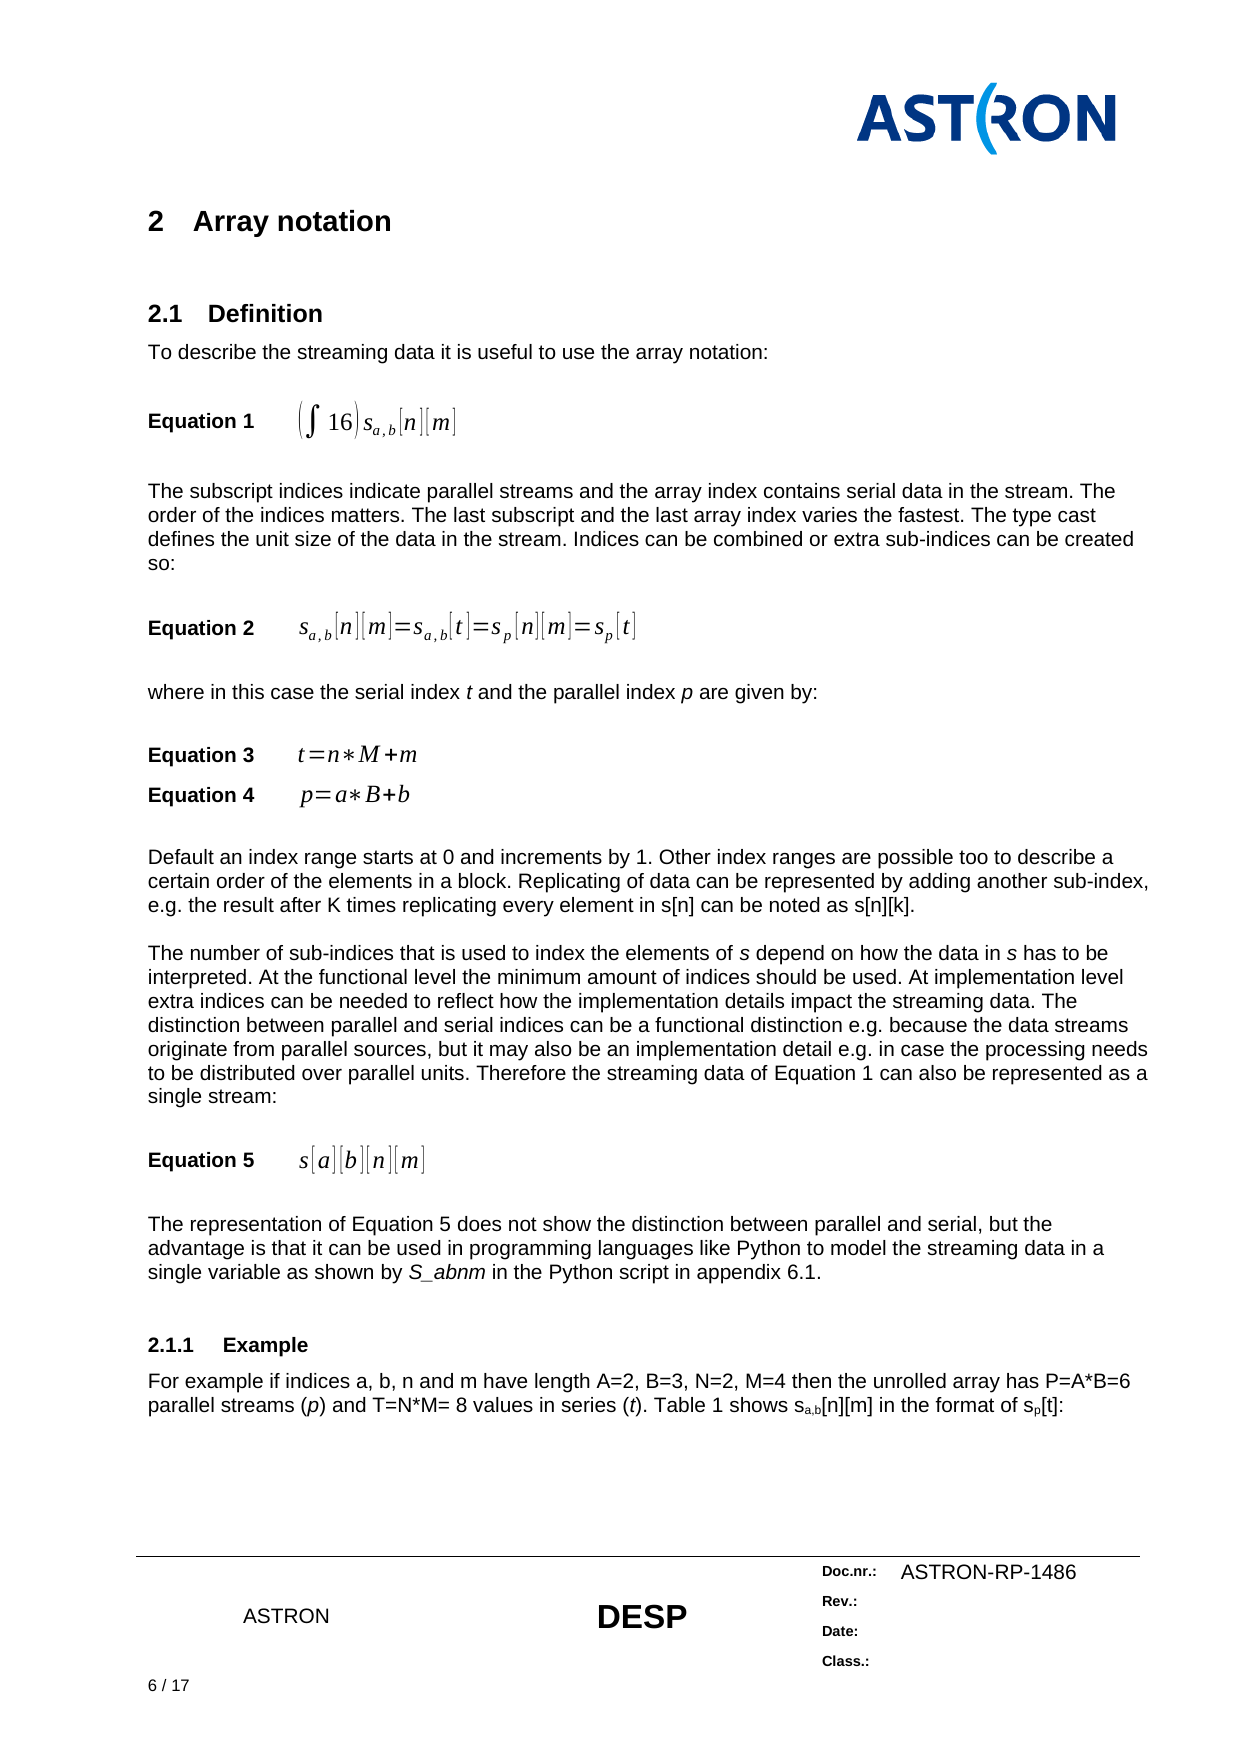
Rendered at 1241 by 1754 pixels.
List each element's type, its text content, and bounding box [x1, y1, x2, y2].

text The representation of Equation 5 does not show the distinction between parallel and serial, but the advantage is that it can be used in programming languages like Python to model the streaming data in a single variable as shown by S_abnm in the Python script in appendix 6.1. [148, 1212, 1152, 1284]
subtitle Example [148, 1333, 1152, 1357]
text For example if indices a, b, n and m have length A=2, B=3, N=2, M=4 then the unrolled array has P=A*B=6 parallel streams (p) and T=N*M= 8 values in series (t). Table 1 shows sa,b[n][m] in the format of sp[t]: [148, 1369, 1152, 1417]
text The number of sub-indices that is used to index the elements of s depend on how the data in s has to be interpreted. At the functional level the minimum amount of indices should be used. At implementation level extra indices can be needed to reflect how the implementation details impact the streaming data. The distinction between parallel and serial indices can be a functional distinction e.g. because the data streams originate from parallel sources, but it may also be an implementation detail e.g. in case the processing needs to be distributed over parallel units. Therefore the streaming data of Equation 1 can also be represented as a single stream: [148, 941, 1152, 1108]
text Equation 5 [148, 1145, 1152, 1175]
text The subscript indices indicate parallel streams and the array index contains serial data in the stream. The order of the indices matters. The last subscript and the last array index varies the fastest. The type cast defines the unit size of the data in the stream. Indices can be combined or extra sub-indices can be created so: [148, 479, 1152, 574]
picture [850, 76, 1123, 161]
text Equation 4 [148, 781, 1152, 808]
text To describe the streaming data it is useful to use the array notation: [148, 340, 1152, 364]
subtitle Definition [148, 299, 1152, 328]
text Equation 3 [148, 741, 1152, 768]
subtitle Array notation [148, 204, 1152, 237]
text Equation 1 [148, 401, 1152, 442]
text Default an index range starts at 0 and increments by 1. Other index ranges are possible too to describe a certain order of the elements in a block. Replicating of data can be represented by adding another sub-index, e.g. the result after K times replicating every element in s[n] can be noted as s[n][k]. [148, 845, 1152, 917]
text where in this case the serial index t and the parallel index p are given by: [148, 680, 1152, 704]
text Equation 2 [148, 611, 1152, 644]
